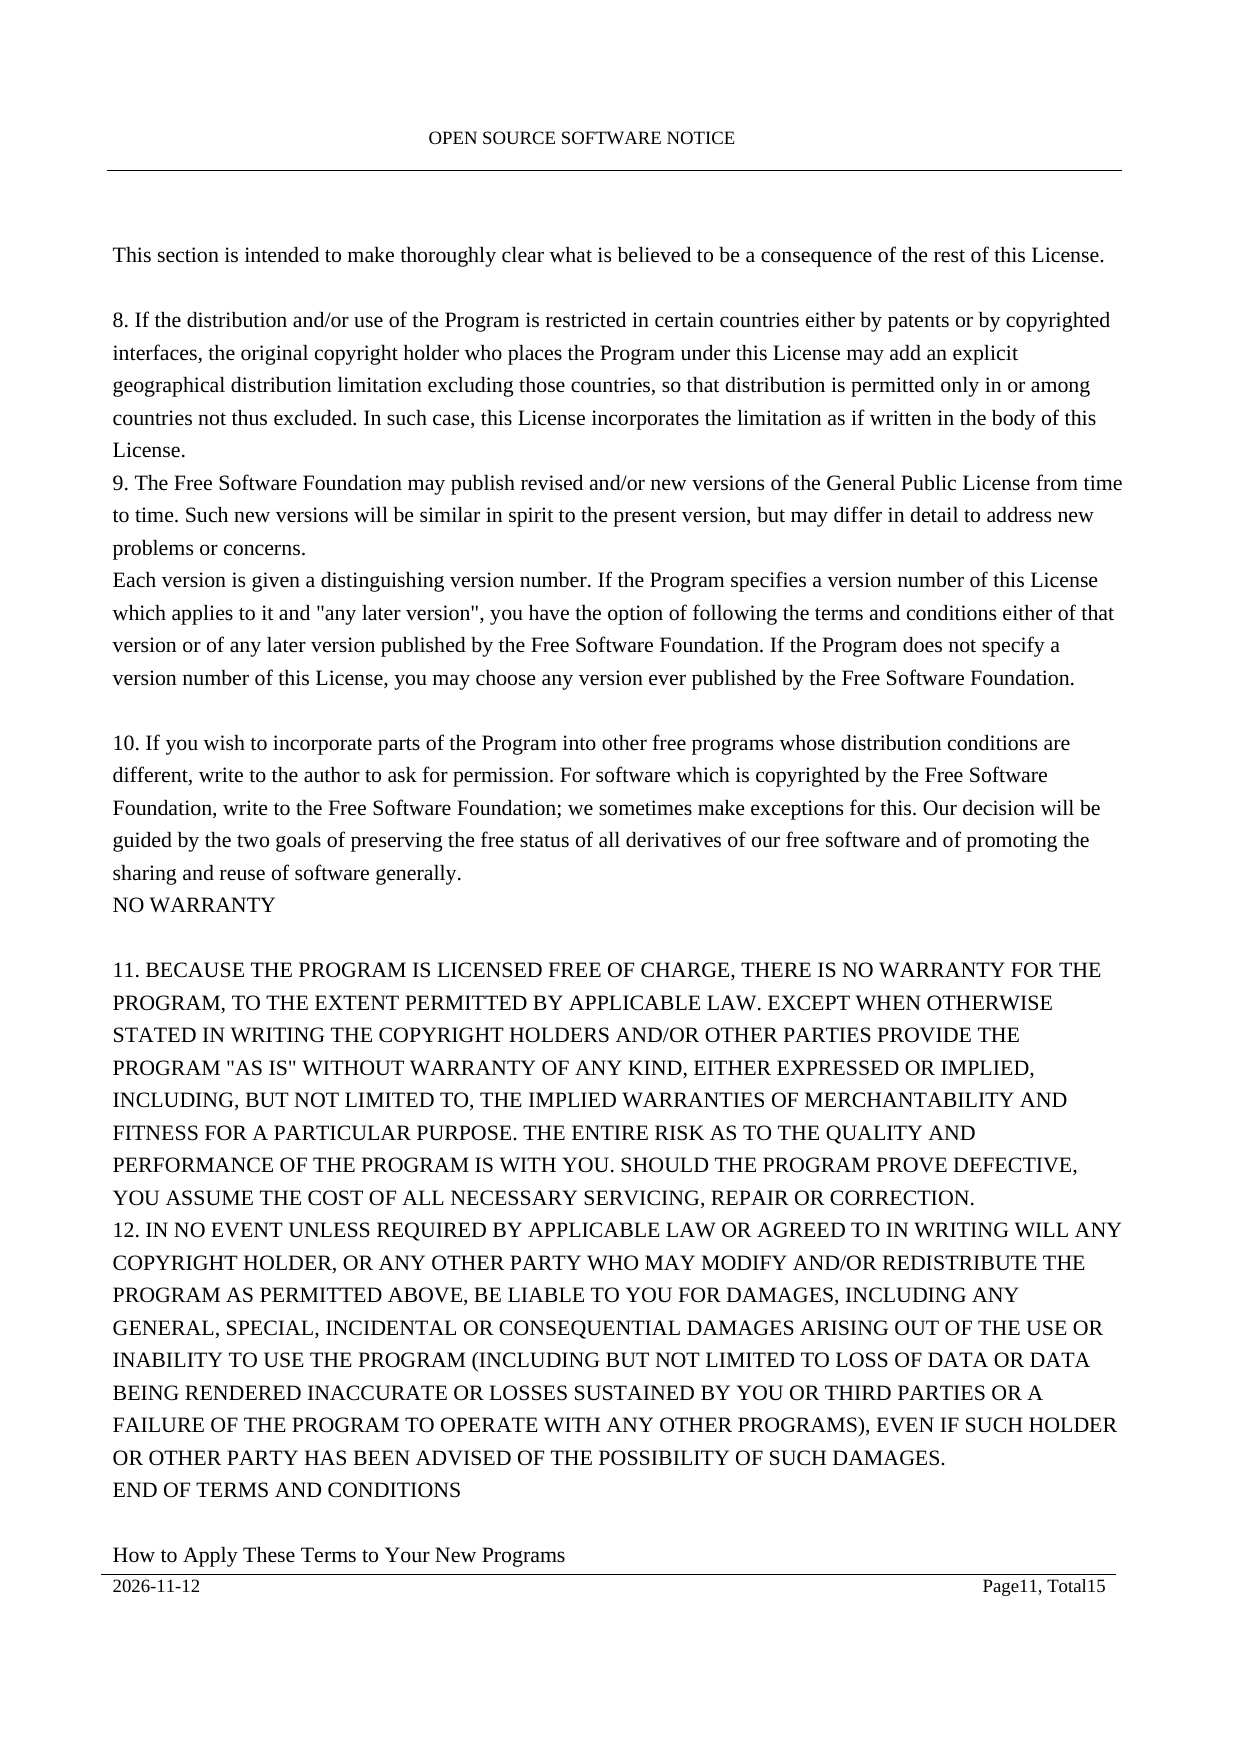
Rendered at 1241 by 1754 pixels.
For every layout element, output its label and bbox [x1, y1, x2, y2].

text [112, 206, 1128, 1571]
